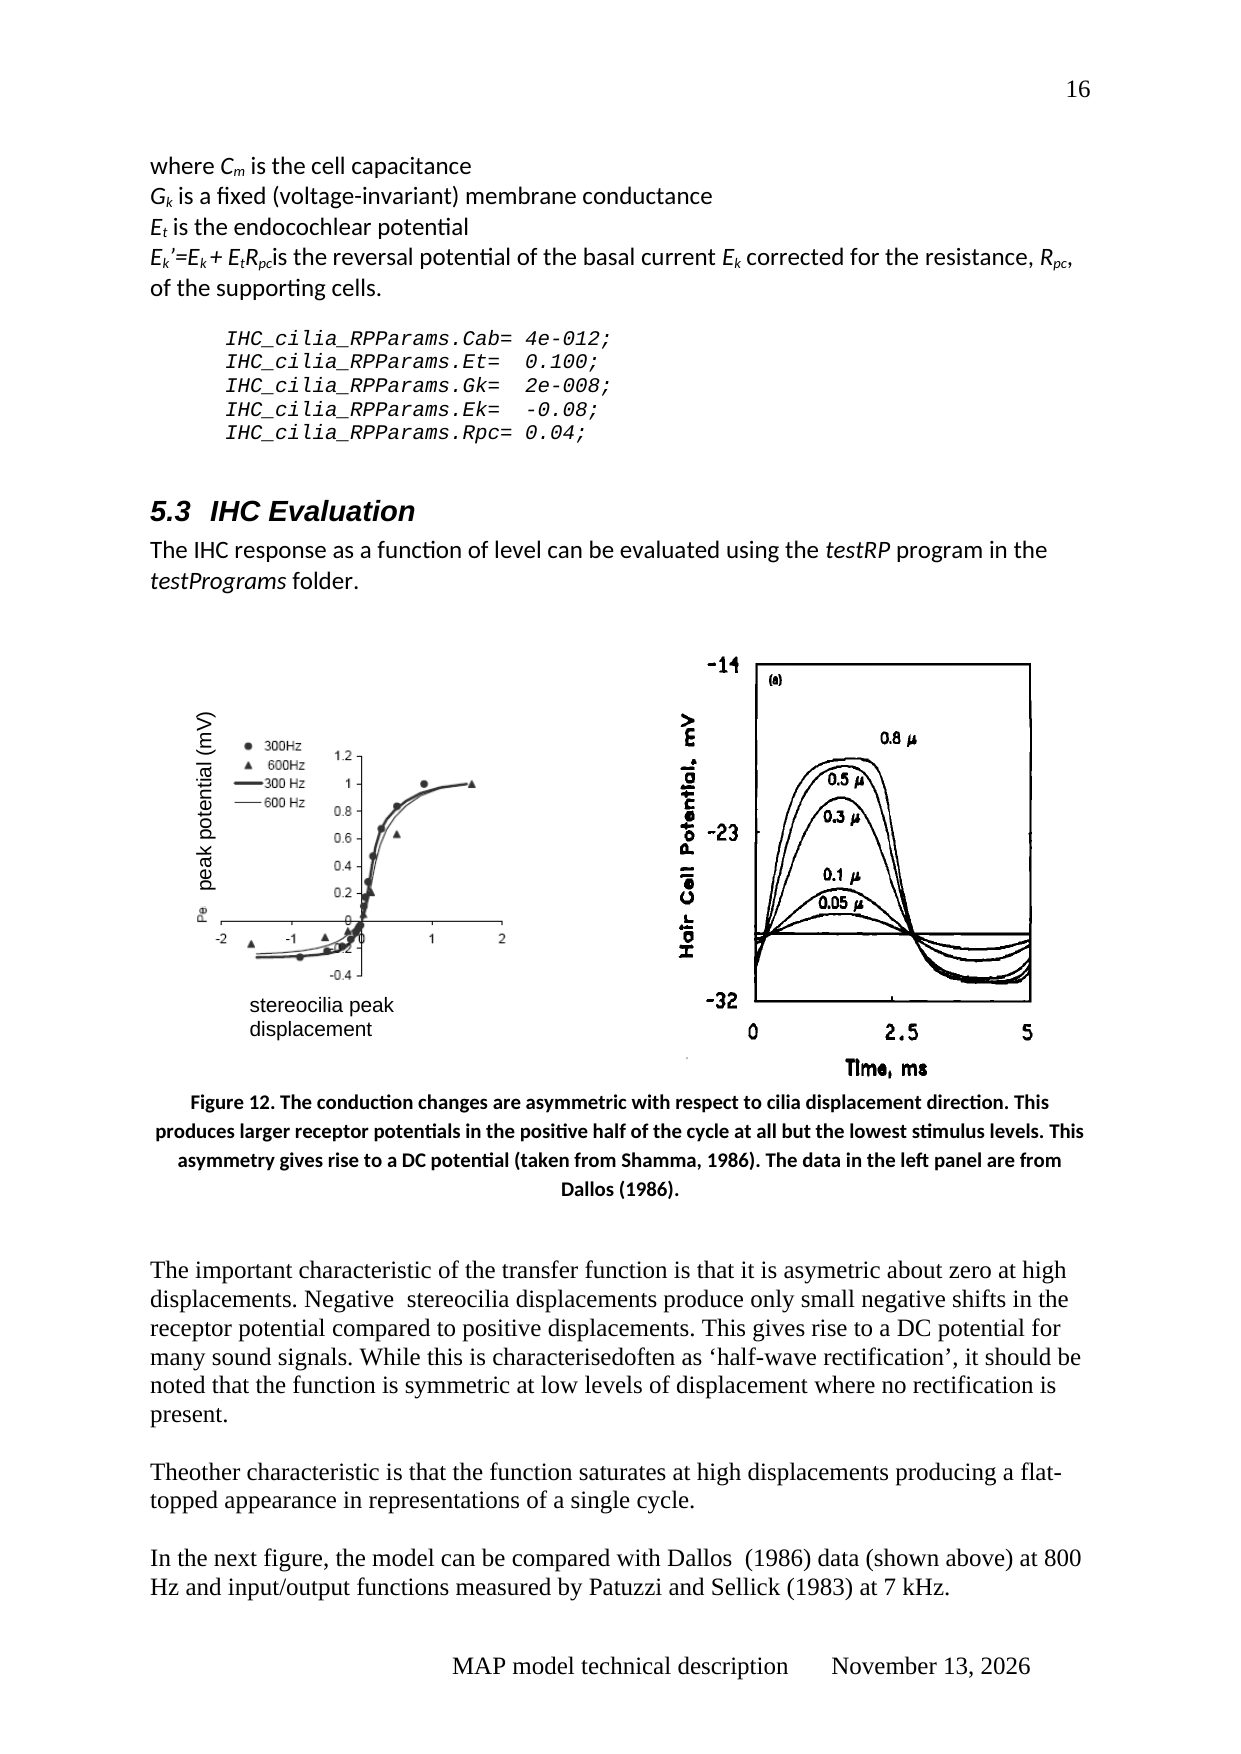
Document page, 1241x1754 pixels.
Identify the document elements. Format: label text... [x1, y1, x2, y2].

text In the next figure, the model can be compared with Dallos (1986) data (shown above) at 800 Hz and input/output functions measured by Patuzzi and Sellick (1983) at 7 kHz. [150, 1543, 1090, 1600]
picture [151, 682, 598, 1089]
text The important characteristic of the transfer function is that it is asymetric about zero at high displacements. Negative stereocilia displacements produce only small negative shifts in the receptor potential compared to positive displacements. This gives rise to a DC potential for many sound signals. While this is characterisedoften as ‘half-wave rectification’, it should be noted that the function is symmetric at low levels of displacement where no rectification is present. [150, 1255, 1090, 1428]
text The IHC response as a function of level can be evaluated using the testRP program in the testPrograms folder. [150, 534, 1090, 595]
text Et is the endocochlear potential [150, 211, 1090, 242]
text Gk is a fixed (voltage-invariant) membrane conductance [150, 181, 1090, 211]
text Theother characteristic is that the function saturates at high displacements producing a flat-topped appearance in representations of a single cycle. [150, 1457, 1090, 1514]
text IHC_cilia_RPParams.Ek= -0.08; [225, 398, 1090, 422]
text Ek’=Ek + EtRpcis the reversal potential of the basal current Ek corrected for the resistance, Rpc, of the supporting cells. [150, 242, 1090, 303]
text IHC_cilia_RPParams.Gk= 2e-008; [225, 375, 1090, 398]
subtitle IHC Evaluation [150, 494, 1090, 528]
text IHC_cilia_RPParams.Cab= 4e-012; [225, 328, 1090, 351]
text IHC_cilia_RPParams.Et= 0.100; [225, 351, 1090, 375]
text Figure 12. The conduction changes are asymmetric with respect to cilia displacement direction. This produces larger receptor potentials in the positive half of the cycle at all but the lowest stimulus levels. This asymmetry gives rise to a DC potential (taken from Shamma, 1986). The data in the left panel are from Dallos (1986). [150, 1089, 1090, 1202]
text where Cm is the cell capacitance [150, 150, 1090, 181]
text IHC_cilia_RPParams.Rpc= 0.04; [225, 422, 1090, 446]
